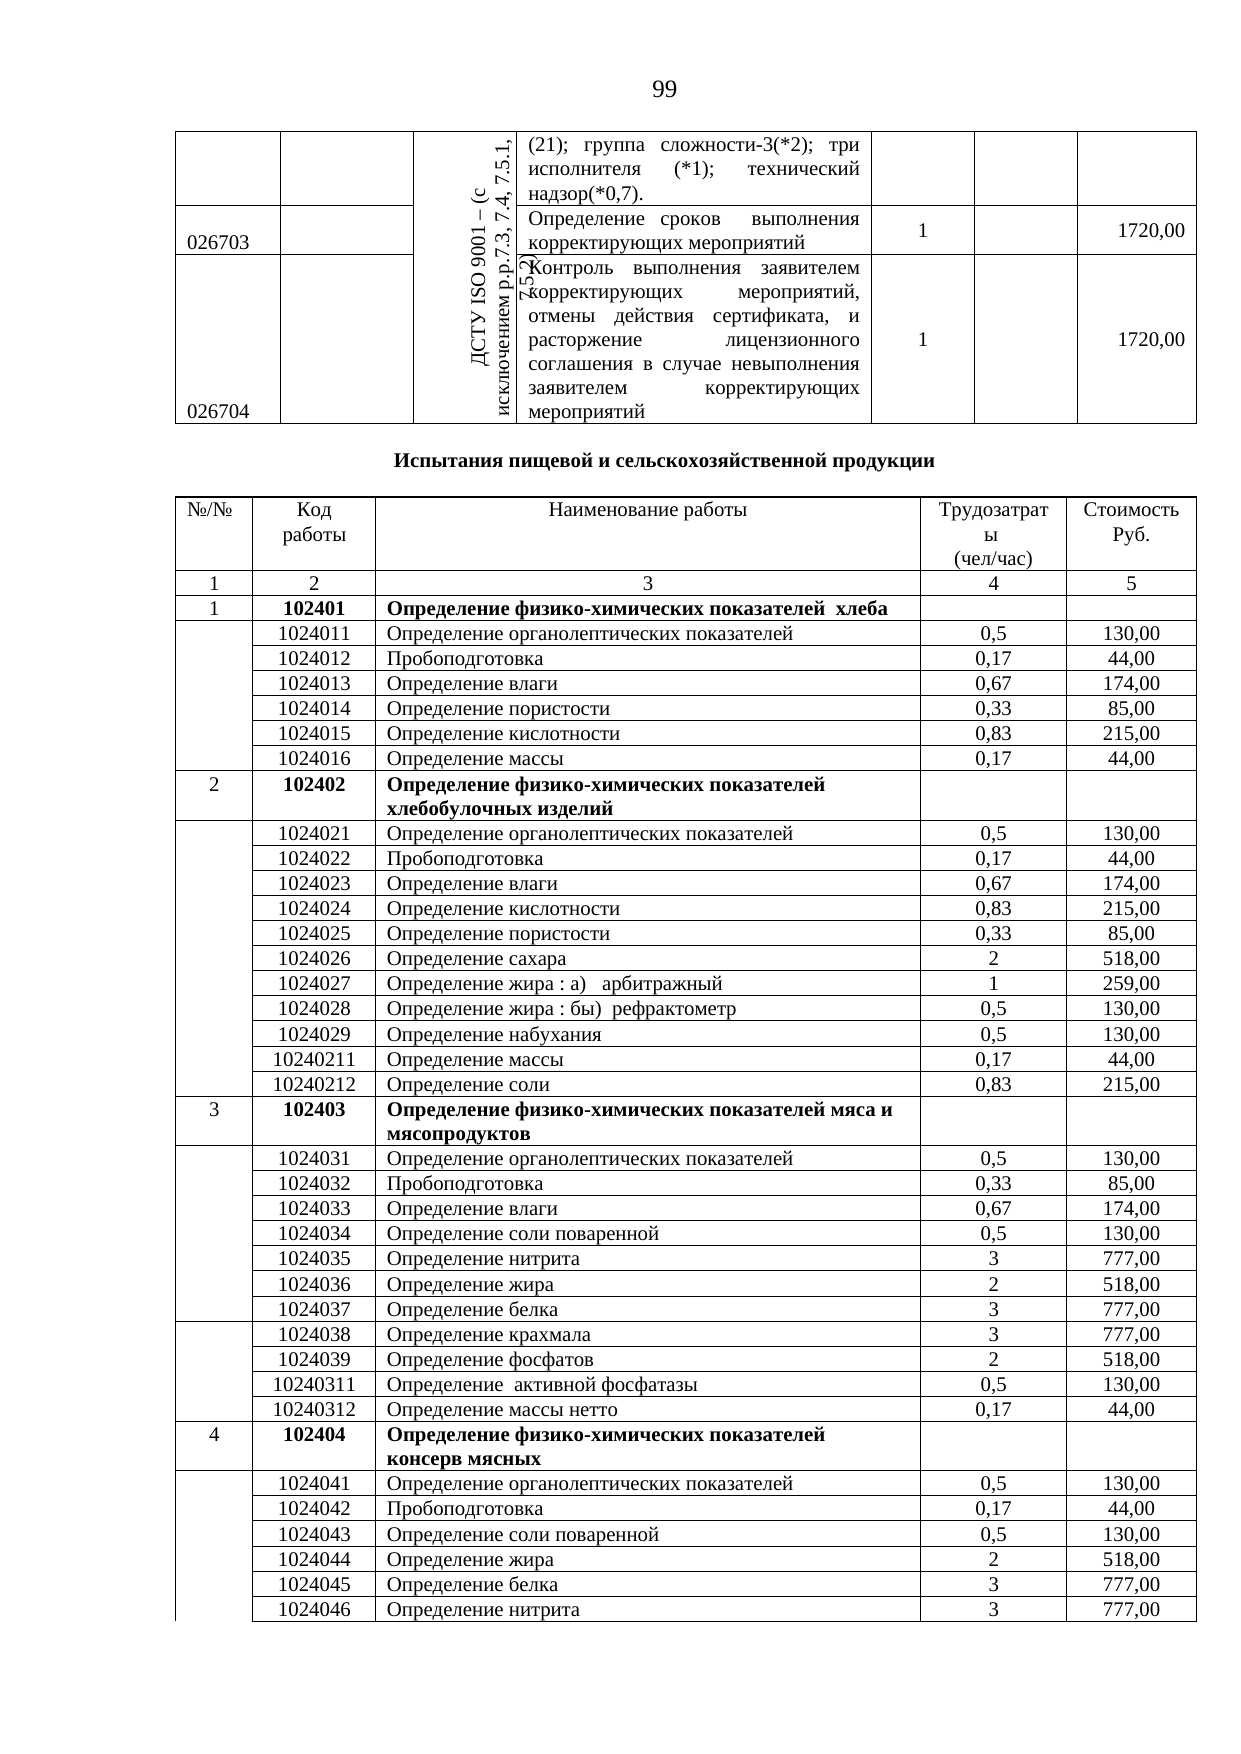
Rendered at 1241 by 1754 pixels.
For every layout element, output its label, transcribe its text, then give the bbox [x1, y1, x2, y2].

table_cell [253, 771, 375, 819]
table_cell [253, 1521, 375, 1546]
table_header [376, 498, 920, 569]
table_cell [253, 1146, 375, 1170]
text Испытания пищевой и сельскохозяйственной продукции [177, 448, 1152, 472]
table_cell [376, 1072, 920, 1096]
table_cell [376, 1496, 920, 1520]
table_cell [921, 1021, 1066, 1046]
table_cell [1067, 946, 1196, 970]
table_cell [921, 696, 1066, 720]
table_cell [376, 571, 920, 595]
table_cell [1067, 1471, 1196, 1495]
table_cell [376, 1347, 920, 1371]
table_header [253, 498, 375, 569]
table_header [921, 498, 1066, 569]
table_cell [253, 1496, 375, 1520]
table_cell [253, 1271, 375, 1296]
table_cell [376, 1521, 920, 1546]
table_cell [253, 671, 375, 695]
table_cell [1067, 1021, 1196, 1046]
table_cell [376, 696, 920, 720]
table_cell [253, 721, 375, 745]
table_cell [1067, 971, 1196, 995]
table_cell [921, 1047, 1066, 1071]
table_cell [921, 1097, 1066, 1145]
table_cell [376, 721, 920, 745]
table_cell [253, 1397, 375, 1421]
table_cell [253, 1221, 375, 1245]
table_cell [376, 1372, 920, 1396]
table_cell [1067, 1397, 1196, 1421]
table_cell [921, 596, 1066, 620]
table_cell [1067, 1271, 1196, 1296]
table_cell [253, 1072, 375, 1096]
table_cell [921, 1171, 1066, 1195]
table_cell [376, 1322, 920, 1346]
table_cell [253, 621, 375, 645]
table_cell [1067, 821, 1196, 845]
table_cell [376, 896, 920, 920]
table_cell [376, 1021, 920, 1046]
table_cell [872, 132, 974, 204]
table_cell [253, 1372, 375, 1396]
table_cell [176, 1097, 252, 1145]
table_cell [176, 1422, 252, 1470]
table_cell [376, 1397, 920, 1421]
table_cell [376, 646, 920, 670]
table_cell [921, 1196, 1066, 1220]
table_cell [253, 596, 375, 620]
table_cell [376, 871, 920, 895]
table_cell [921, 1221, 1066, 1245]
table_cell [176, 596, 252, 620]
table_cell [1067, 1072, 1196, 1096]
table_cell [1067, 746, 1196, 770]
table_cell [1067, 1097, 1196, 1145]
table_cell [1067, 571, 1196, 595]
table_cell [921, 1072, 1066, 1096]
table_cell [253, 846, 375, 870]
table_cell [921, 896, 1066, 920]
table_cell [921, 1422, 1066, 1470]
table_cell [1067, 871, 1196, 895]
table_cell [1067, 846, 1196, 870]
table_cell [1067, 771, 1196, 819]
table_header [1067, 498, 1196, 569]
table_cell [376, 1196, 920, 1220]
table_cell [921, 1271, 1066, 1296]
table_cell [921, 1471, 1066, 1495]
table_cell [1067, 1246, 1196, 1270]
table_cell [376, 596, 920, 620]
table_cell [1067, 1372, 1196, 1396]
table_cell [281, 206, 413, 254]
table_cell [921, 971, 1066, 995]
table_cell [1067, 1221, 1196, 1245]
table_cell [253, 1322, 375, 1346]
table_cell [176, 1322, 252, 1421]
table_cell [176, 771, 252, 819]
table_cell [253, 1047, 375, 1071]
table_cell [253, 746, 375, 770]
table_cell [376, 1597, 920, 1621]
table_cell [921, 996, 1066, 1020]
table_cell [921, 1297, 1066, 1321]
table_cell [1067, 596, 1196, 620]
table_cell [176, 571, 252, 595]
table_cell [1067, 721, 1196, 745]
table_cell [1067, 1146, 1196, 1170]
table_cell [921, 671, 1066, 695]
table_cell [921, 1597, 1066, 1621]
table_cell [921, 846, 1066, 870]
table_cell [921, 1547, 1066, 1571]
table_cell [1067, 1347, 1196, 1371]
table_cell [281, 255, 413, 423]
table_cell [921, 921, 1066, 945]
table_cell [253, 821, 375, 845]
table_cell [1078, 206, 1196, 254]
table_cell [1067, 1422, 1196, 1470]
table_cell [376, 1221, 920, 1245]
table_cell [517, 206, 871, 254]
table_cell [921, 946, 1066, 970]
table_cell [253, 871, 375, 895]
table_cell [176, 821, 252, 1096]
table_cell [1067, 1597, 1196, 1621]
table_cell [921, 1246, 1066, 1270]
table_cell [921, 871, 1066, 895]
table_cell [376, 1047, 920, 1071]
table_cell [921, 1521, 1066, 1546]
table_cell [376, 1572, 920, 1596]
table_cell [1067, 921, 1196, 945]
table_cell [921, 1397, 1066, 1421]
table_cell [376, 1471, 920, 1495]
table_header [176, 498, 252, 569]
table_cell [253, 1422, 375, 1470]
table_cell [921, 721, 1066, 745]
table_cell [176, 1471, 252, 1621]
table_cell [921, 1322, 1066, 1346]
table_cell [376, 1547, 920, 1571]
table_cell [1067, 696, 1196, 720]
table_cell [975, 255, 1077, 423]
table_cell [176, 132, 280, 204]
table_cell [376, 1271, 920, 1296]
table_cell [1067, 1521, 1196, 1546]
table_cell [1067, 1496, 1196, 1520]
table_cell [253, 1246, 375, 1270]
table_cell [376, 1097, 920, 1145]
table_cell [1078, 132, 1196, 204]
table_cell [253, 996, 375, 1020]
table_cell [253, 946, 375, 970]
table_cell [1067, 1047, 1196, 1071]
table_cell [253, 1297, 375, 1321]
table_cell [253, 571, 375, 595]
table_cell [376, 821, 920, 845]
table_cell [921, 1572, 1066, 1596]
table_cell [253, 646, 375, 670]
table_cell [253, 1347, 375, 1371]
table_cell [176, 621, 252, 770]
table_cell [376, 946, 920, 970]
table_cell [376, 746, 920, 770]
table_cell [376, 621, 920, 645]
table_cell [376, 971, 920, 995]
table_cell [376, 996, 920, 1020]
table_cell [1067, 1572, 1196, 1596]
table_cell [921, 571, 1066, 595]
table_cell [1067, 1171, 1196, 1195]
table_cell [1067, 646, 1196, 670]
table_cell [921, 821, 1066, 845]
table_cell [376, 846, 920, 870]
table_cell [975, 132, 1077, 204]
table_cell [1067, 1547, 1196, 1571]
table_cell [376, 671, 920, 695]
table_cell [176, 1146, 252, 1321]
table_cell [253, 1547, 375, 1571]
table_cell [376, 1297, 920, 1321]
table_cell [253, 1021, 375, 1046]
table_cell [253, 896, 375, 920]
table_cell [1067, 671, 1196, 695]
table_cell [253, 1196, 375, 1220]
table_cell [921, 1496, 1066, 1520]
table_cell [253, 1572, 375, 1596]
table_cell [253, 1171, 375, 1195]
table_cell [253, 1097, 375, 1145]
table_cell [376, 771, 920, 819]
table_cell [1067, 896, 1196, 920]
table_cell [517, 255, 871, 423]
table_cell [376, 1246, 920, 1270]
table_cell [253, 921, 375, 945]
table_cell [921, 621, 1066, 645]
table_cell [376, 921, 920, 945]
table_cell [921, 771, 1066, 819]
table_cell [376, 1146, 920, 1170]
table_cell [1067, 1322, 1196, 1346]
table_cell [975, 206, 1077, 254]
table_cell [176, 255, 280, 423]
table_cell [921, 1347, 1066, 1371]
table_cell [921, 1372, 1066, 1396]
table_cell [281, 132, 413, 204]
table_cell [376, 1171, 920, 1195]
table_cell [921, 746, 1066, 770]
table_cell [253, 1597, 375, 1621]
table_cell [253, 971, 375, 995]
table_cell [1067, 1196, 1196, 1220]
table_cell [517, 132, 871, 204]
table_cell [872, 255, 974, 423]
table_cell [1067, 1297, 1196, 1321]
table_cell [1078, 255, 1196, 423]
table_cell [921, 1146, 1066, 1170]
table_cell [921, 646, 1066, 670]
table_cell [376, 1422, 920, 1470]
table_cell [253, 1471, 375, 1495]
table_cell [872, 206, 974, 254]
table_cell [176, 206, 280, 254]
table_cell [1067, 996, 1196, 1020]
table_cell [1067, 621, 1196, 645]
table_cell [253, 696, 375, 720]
